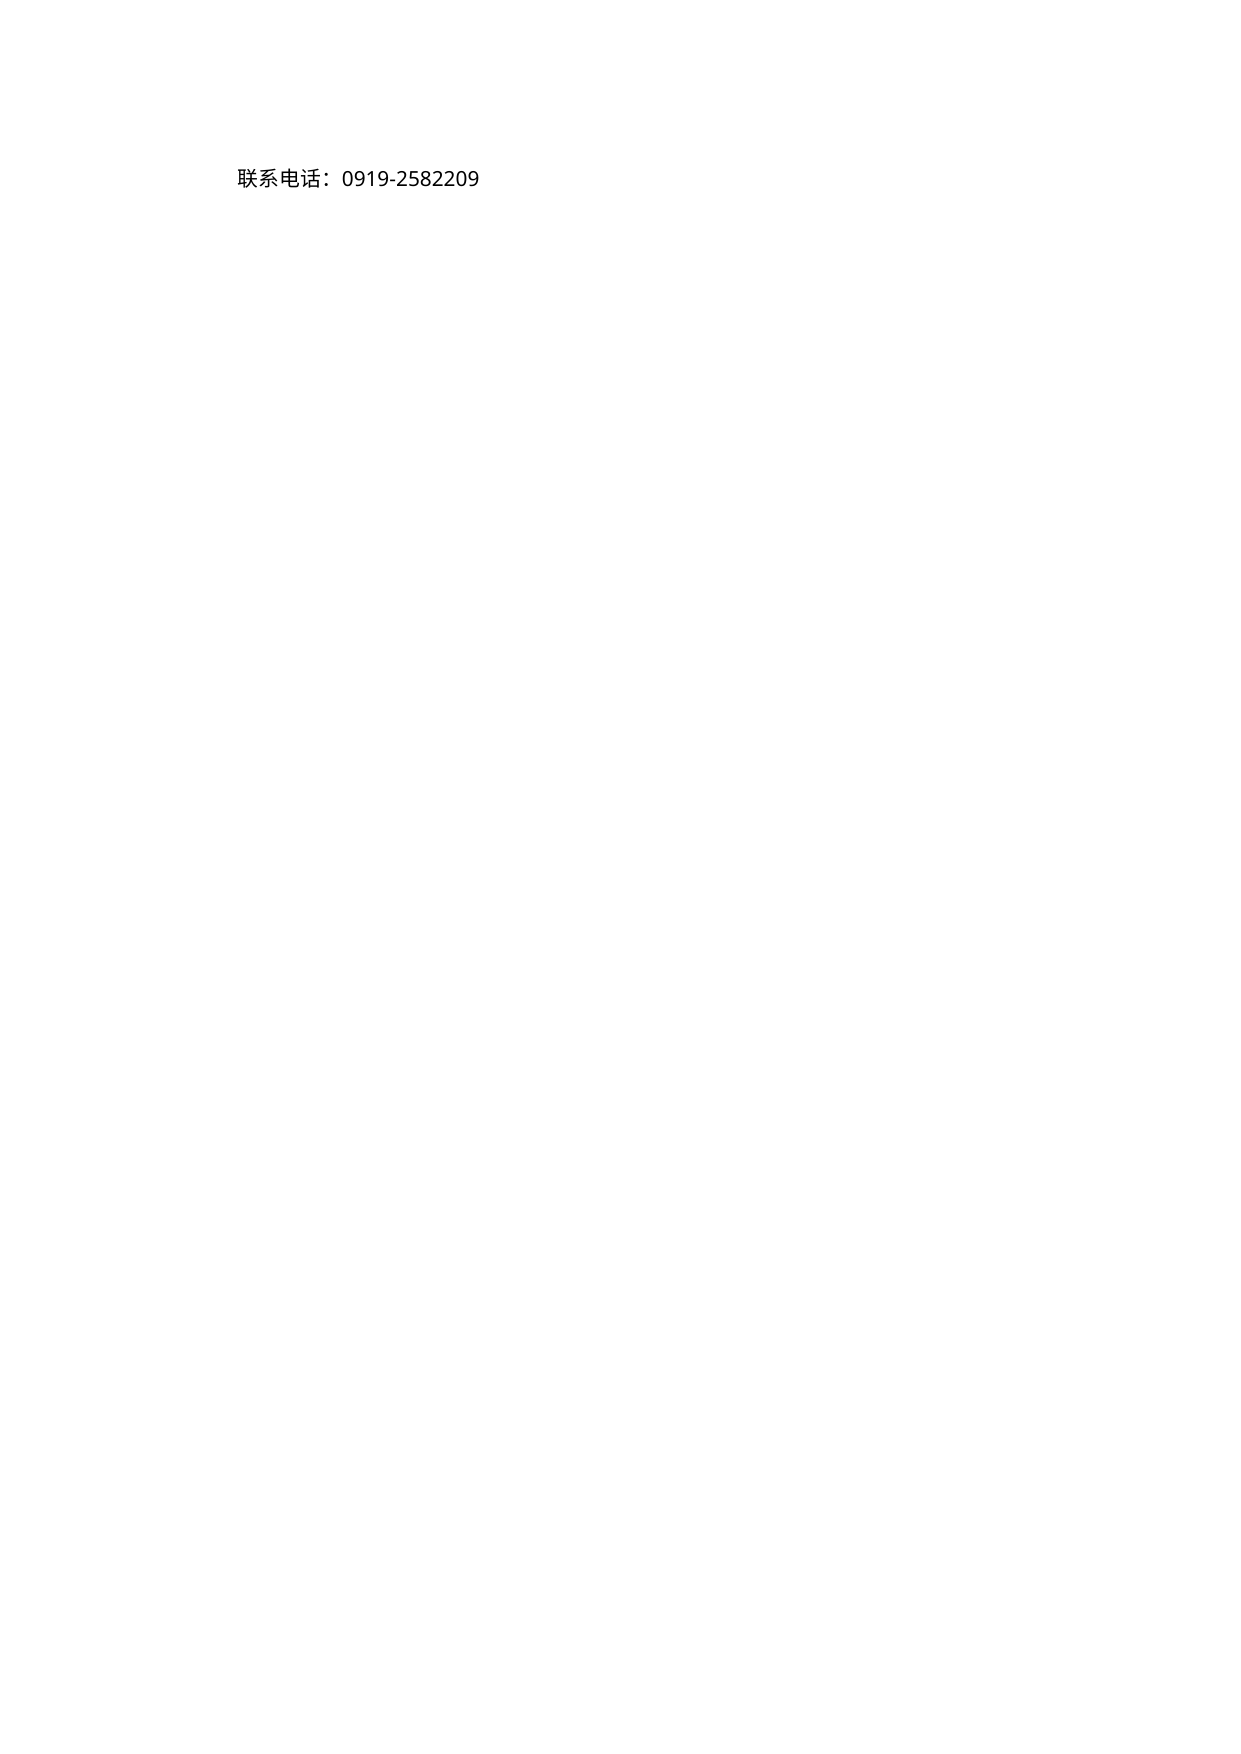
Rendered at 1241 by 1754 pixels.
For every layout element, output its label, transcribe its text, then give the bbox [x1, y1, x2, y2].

text 联系电话：0919-2582209 [187, 162, 1053, 194]
